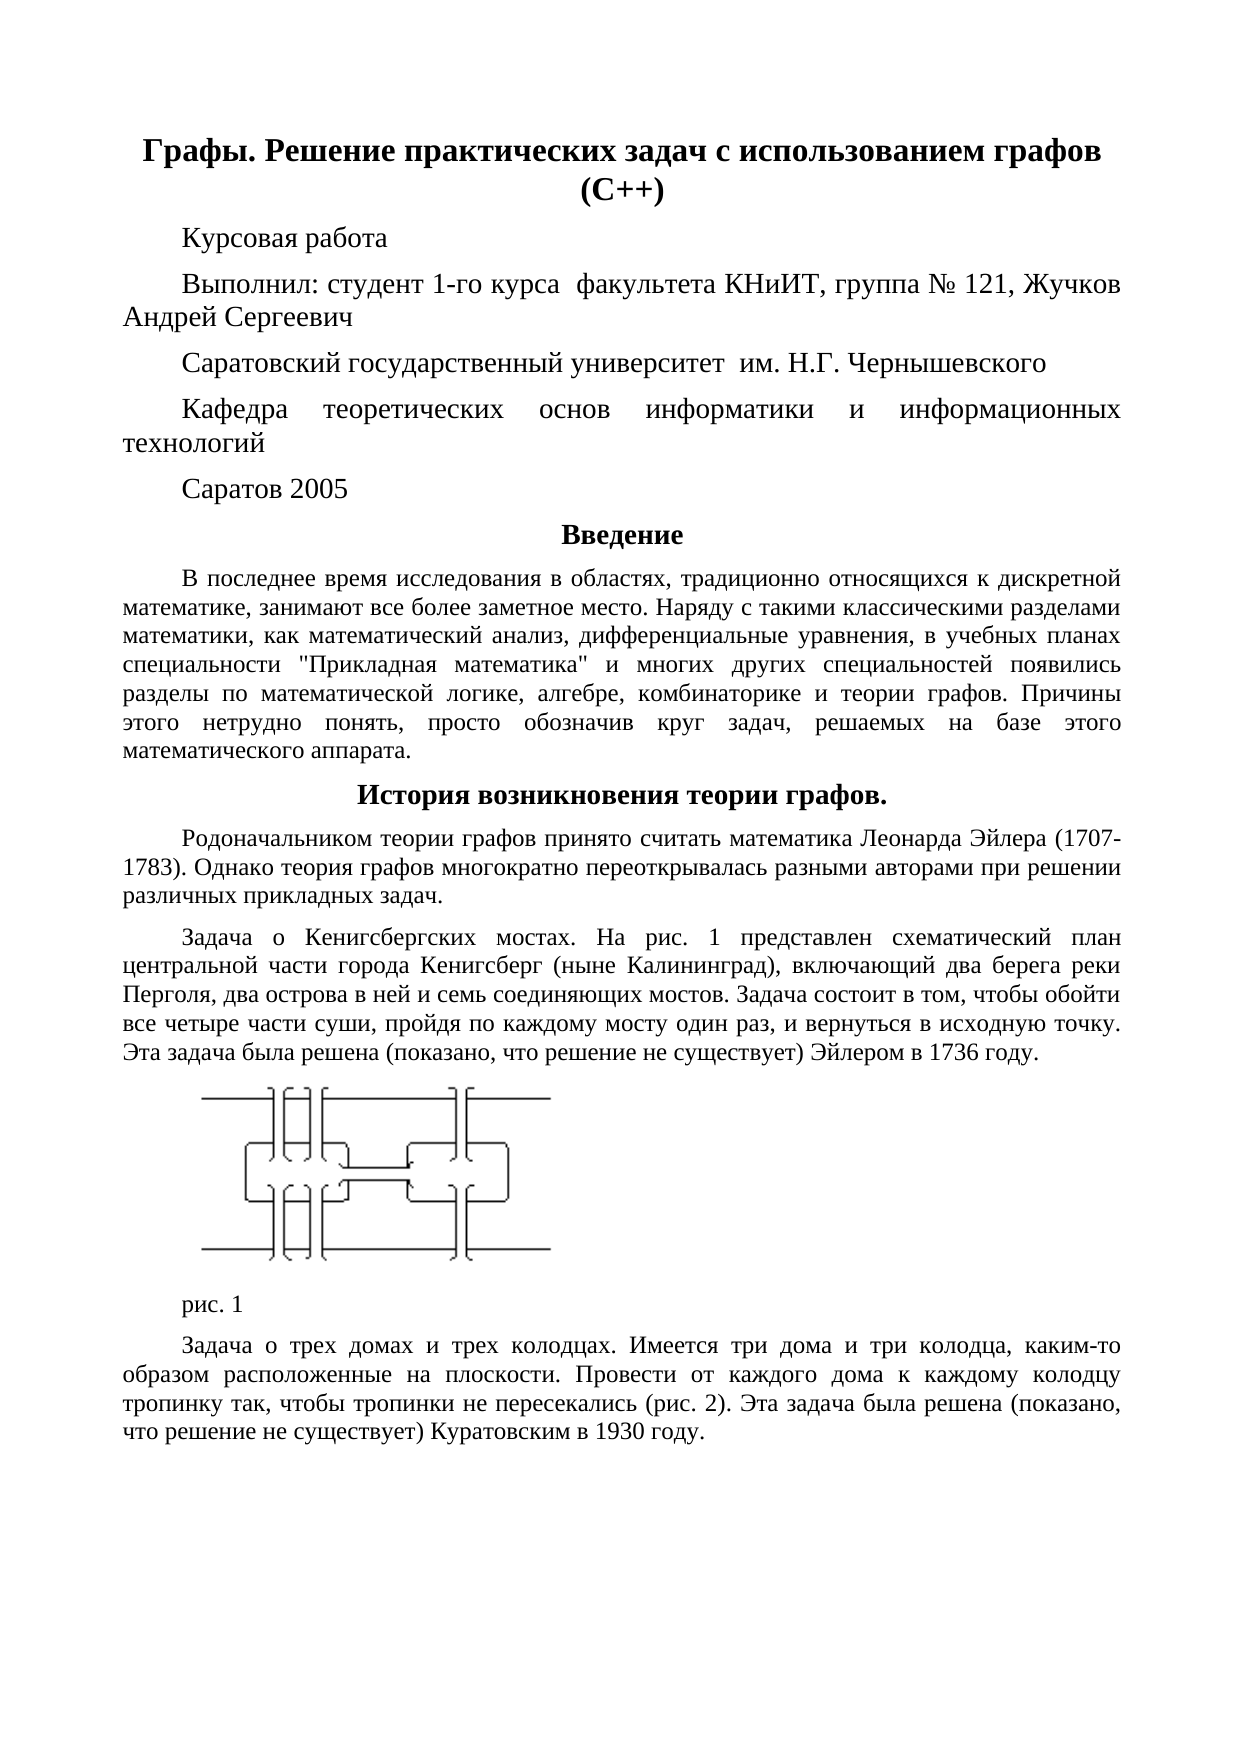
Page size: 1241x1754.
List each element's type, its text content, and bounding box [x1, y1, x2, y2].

text Выполнил: студент 1-го курса факультета КНиИТ, группа № 121, Жучков Андрей Сергеевич [122, 266, 1122, 333]
text Графы. Решение практических задач с использованием графов (С++) [122, 131, 1122, 207]
text рис. 1 [122, 1289, 1122, 1318]
text Введение [122, 517, 1122, 551]
text Кафедра теоретических основ информатики и информационных технологий [122, 391, 1122, 458]
text Родоначальником теории графов принято считать математика Леонарда Эйлера (1707-1783). Однако теория графов многократно переоткрывалась разными авторами при решении различных прикладных задач. [122, 823, 1122, 909]
text Задача о Кенигсбергских мостах. На рис. 1 представлен схематический план центральной части города Кенигсберг (ныне Калининград), включающий два берега реки Перголя, два острова в ней и семь соединяющих мостов. Задача состоит в том, чтобы обойти все четыре части суши, пройдя по каждому мосту один раз, и вернуться в исходную точку. Эта задача была решена (показано, что решение не существует) Эйлером в 1736 году. [122, 922, 1122, 1065]
text Саратовский государственный университет им. Н.Г. Чернышевского [122, 345, 1122, 379]
text Курсовая работа [122, 220, 1122, 253]
text Задача о трех домах и трех колодцах. Имеется три дома и три колодца, каким-то образом расположенные на плоскости. Провести от каждого дома к каждому колодцу тропинку так, чтобы тропинки не пересекались (рис. 2). Эта задача была решена (показано, что решение не существует) Куратовским в 1930 году. [122, 1330, 1122, 1445]
picture [181, 1077, 572, 1277]
text История возникновения теории графов. [122, 777, 1122, 810]
text В последнее время исследования в областях, традиционно относящихся к дискретной математике, занимают все более заметное место. Наряду с такими классическими разделами математики, как математический анализ, дифференциальные уравнения, в учебных планах специальности "Прикладная математика" и многих других специальностей появились разделы по математической логике, алгебре, комбинаторике и теории графов. Причины этого нетрудно понять, просто обозначив круг задач, решаемых на базе этого математического аппарата. [122, 563, 1122, 764]
text Саратов 2005 [122, 471, 1122, 504]
